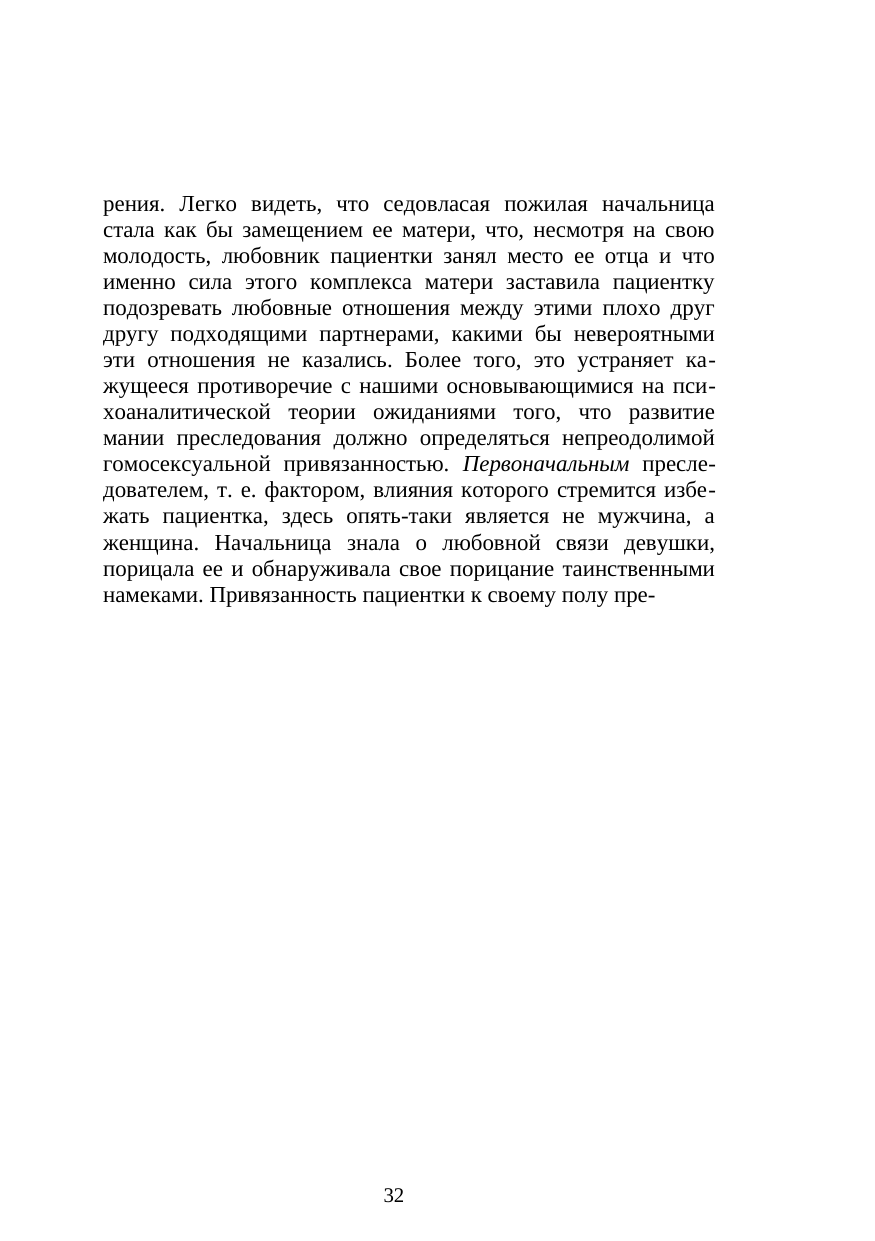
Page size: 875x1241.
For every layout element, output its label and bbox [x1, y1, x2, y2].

text [103, 191, 716, 607]
